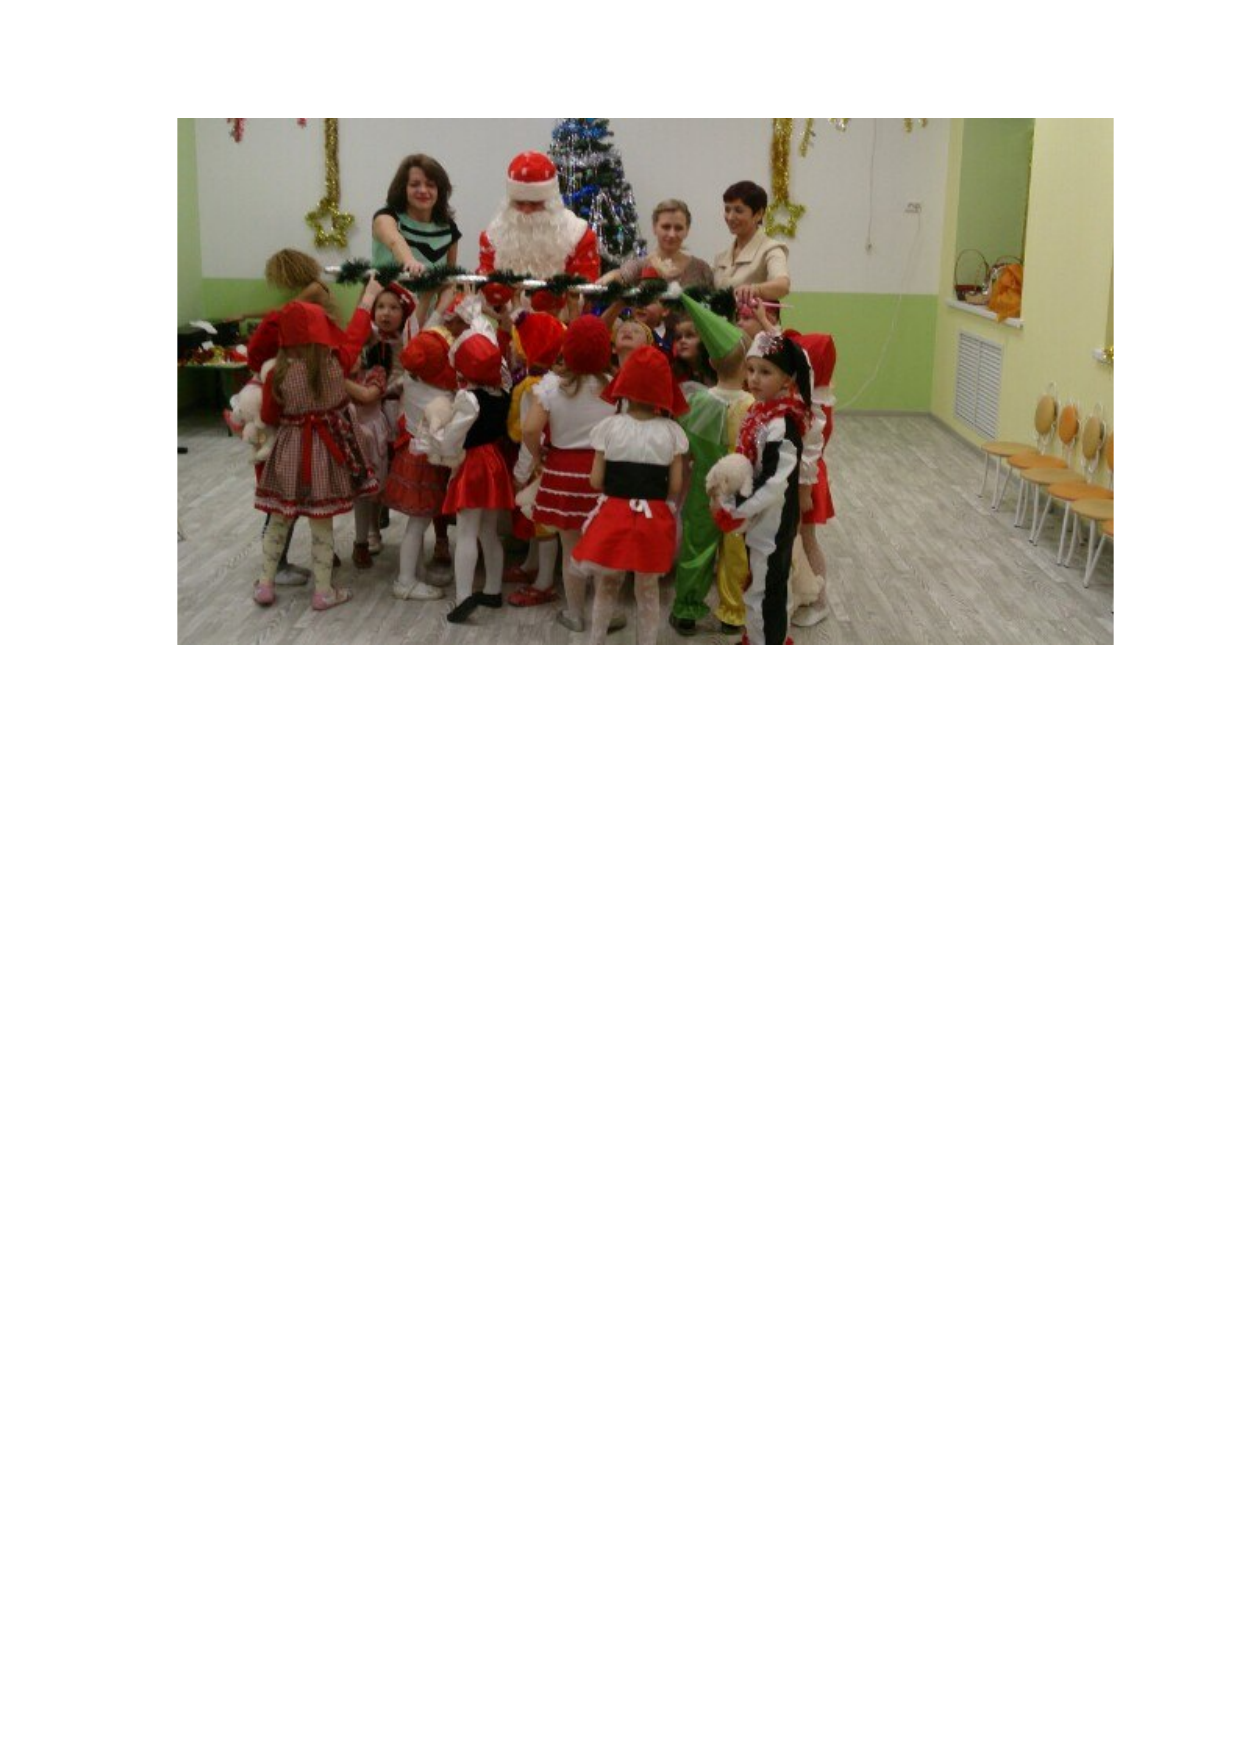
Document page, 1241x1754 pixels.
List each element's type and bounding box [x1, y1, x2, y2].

picture [177, 118, 1114, 645]
